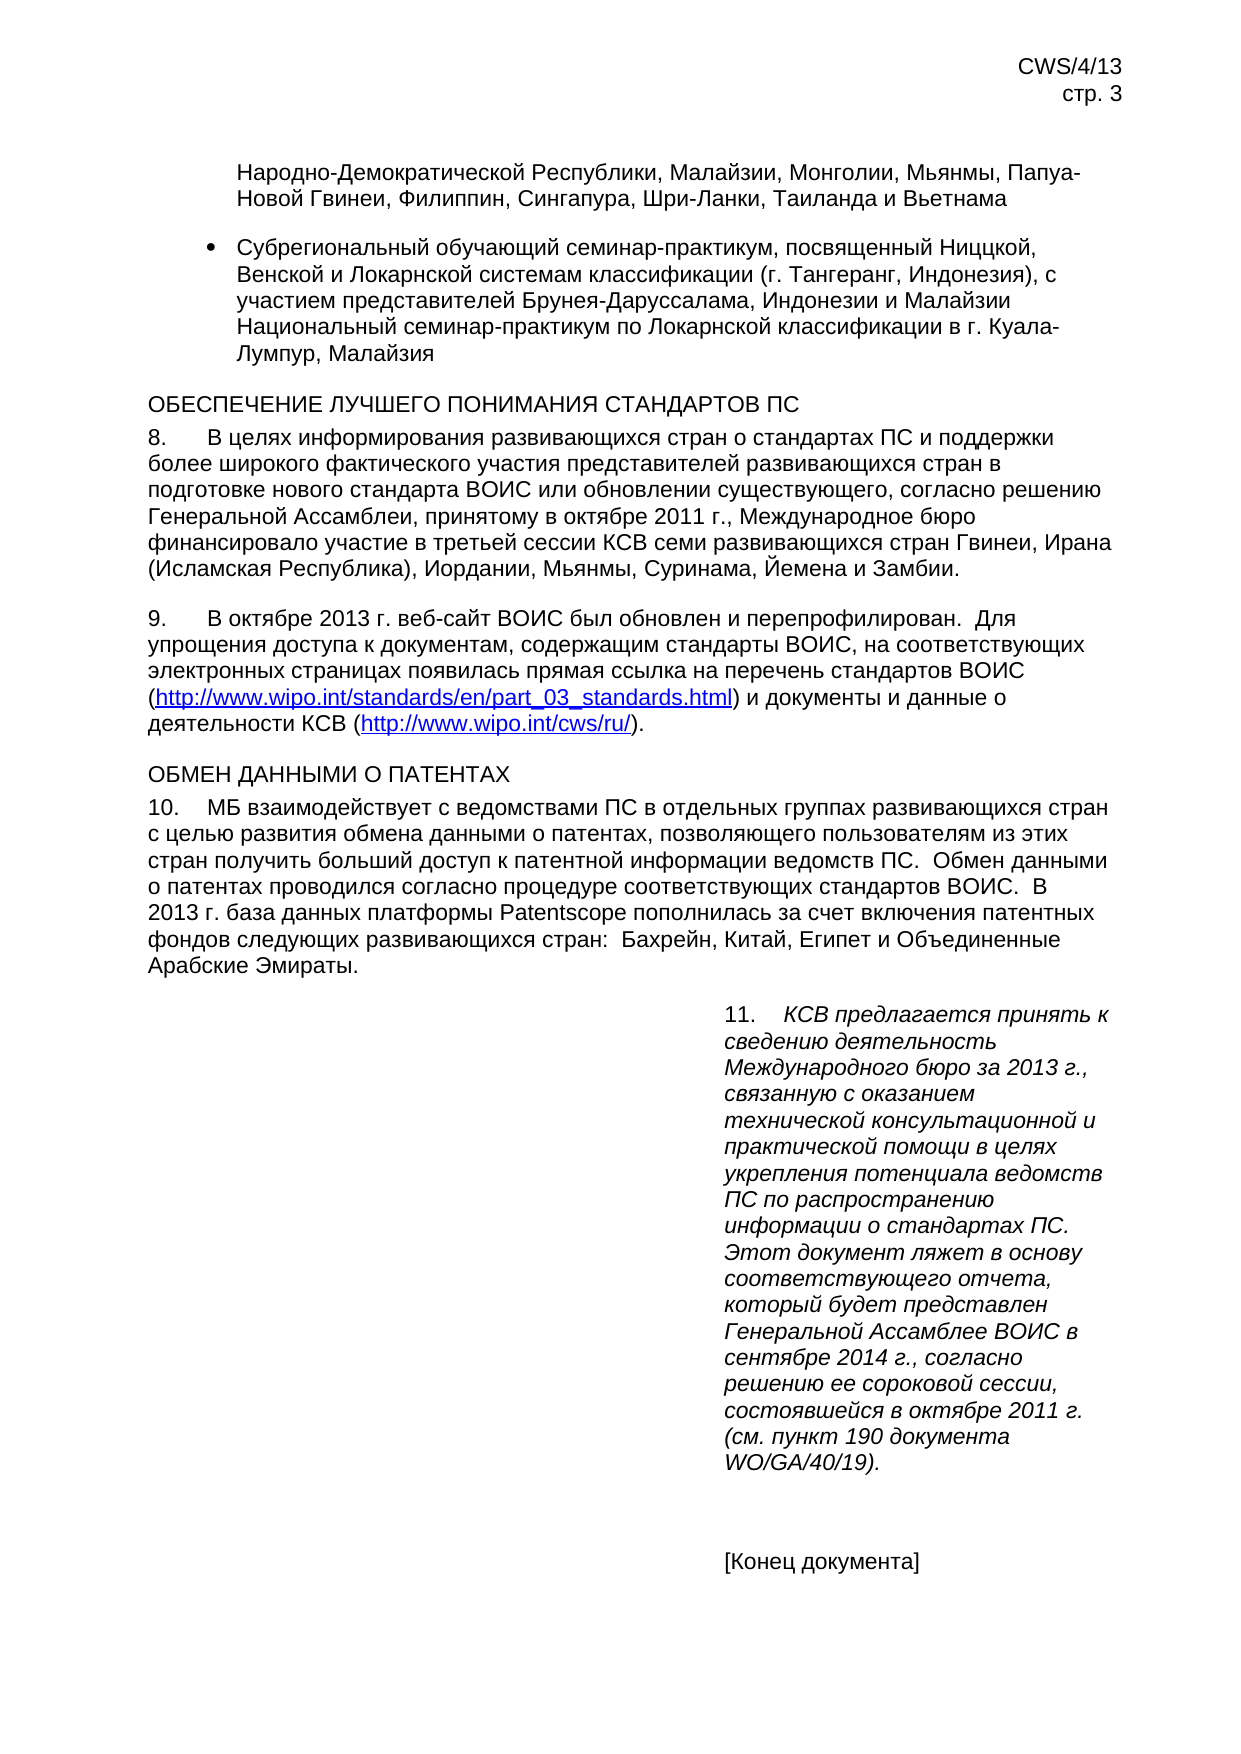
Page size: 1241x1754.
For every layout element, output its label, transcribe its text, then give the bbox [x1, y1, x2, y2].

subtitle ОБМЕН ДАННЫМИ О ПАТЕНТАХ [148, 761, 1122, 788]
text В октябре 2013 г. веб-сайт ВОИС был обновлен и перепрофилирован. Для упрощения доступа к документам, содержащим стандарты ВОИС, на соответствующих электронных страницах появилась прямая ссылка на перечень стандартов ВОИС (http://www.wipo.int/standards/en/part_03_standards.html) и документы и данные о деятельности КСВ (http://www.wipo.int/cws/ru/). [148, 604, 1122, 736]
subtitle ОБЕСПЕЧЕНИЕ ЛУЧШЕГО ПОНИМАНИЯ СТАНДАРТОВ ПС [148, 391, 1122, 417]
list Субрегиональный обучающий семинар-практикум, посвященный Ниццкой, Венской и Локарнской системам классификации (г. Тангеранг, Индонезия), с участием представителей Брунея-Даруссалама, Индонезии и Малайзии Национальный семинар-практикум по Локарнской классификации в г. Куала-Лумпур, Малайзия [207, 234, 1122, 366]
list [Конец документа] [724, 1548, 1122, 1574]
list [207, 158, 1122, 211]
text МБ взаимодействует с ведомствами ПС в отдельных группах развивающихся стран с целью развития обмена данными о патентах, позволяющего пользователям из этих стран получить больший доступ к патентной информации ведомств ПС. Обмен данными о патентах проводился согласно процедуре соответствующих стандартов ВОИС. В 2013 г. база данных платформы Patentscope пополнилась за счет включения патентных фондов следующих развивающихся стран: Бахрейн, Китай, Египет и Объединенные Арабские Эмираты. [148, 794, 1122, 978]
text КСВ предлагается принять к сведению деятельность Международного бюро за 2013 г., связанную с оказанием технической консультационной и практической помощи в целях укрепления потенциала ведомств ПС по распространению информации о стандартах ПС. Этот документ ляжет в основу соответствующего отчета, который будет представлен Генеральной Ассамблее ВОИС в сентябре 2014 г., согласно решению ее сороковой сессии, состоявшейся в октябре 2011 г. (см. пункт 190 документа WO/GA/40/19). [724, 1001, 1122, 1476]
text В целях информирования развивающихся стран о стандартах ПС и поддержки более широкого фактического участия представителей развивающихся стран в подготовке нового стандарта ВОИС или обновлении существующего, согласно решению Генеральной Ассамблеи, принятому в октябре 2011 г., Международное бюро финансировало участие в третьей сессии КСВ семи развивающихся стран Гвинеи, Ирана (Исламская Республика), Иордании, Мьянмы, Суринама, Йемена и Замбии. [148, 423, 1122, 582]
